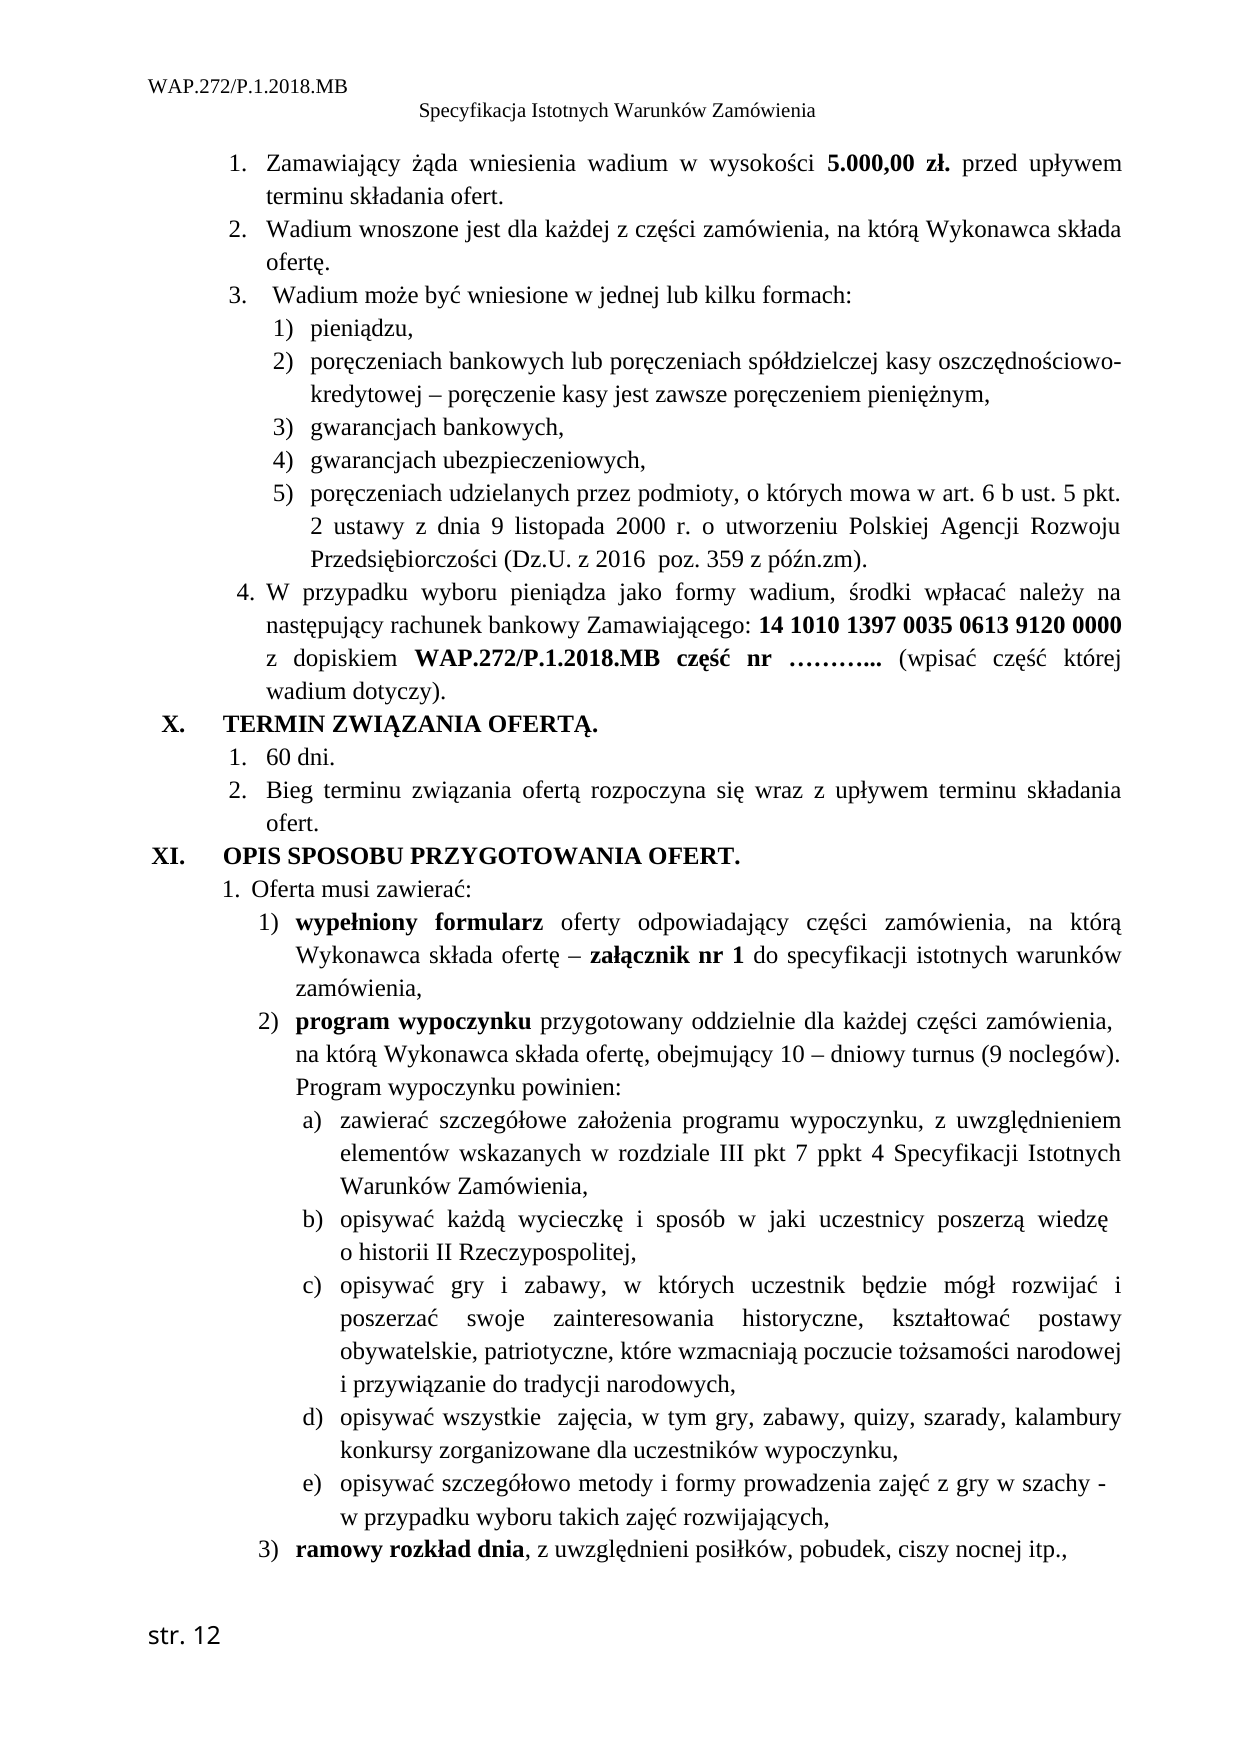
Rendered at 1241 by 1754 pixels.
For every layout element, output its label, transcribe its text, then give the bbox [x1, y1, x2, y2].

list Zamawiający żąda wniesienia wadium w wysokości 5.000,00 zł. przed upływem terminu składania ofert. [228, 148, 1122, 209]
list zawierać szczegółowe założenia programu wypoczynku, z uwzględnieniem elementów wskazanych w rozdziale III pkt 7 ppkt 4 Specyfikacji Istotnych Warunków Zamówienia, [302, 1105, 1122, 1200]
list gwarancjach bankowych, [273, 412, 1122, 441]
list opisywać wszystkie zajęcia, w tym gry, zabawy, quizy, szarady, kalambury konkursy zorganizowane dla uczestników wypoczynku, [302, 1402, 1122, 1464]
list Bieg terminu związania ofertą rozpoczyna się wraz z upływem terminu składania ofert. [228, 775, 1122, 837]
list opisywać każdą wycieczkę i sposób w jaki uczestnicy poszerzą wiedzę o historii II Rzeczypospolitej, [302, 1204, 1122, 1266]
list opisywać szczegółowo metody i formy prowadzenia zajęć z gry w szachy - w przypadku wyboru takich zajęć rozwijających, [302, 1468, 1122, 1530]
list TERMIN ZWIĄZANIA OFERTĄ. [185, 709, 1122, 738]
list Wadium wnoszone jest dla każdej z części zamówienia, na którą Wykonawca składa ofertę. [228, 214, 1122, 276]
list poręczeniach udzielanych przez podmioty, o których mowa w art. 6 b ust. 5 pkt. 2 ustawy z dnia 9 listopada 2000 r. o utworzeniu Polskiej Agencji Rozwoju Przedsiębiorczości (Dz.U. z 2016 poz. 359 z późn.zm). [273, 478, 1122, 573]
list OPIS SPOSOBU PRZYGOTOWANIA OFERT. [185, 841, 1122, 870]
list ramowy rozkład dnia, z uwzględnieni posiłków, pobudek, ciszy nocnej itp., [258, 1534, 1122, 1563]
list gwarancjach ubezpieczeniowych, [273, 445, 1122, 474]
list opisywać gry i zabawy, w których uczestnik będzie mógł rozwijać i poszerzać swoje zainteresowania historyczne, kształtować postawy obywatelskie, patriotyczne, które wzmacniają poczucie tożsamości narodowej i przywiązanie do tradycji narodowych, [302, 1270, 1122, 1398]
list wypełniony formularz oferty odpowiadający części zamówienia, na którą Wykonawca składa ofertę – załącznik nr 1 do specyfikacji istotnych warunków zamówienia, [258, 907, 1122, 1002]
list Wadium może być wniesione w jednej lub kilku formach: [228, 280, 1122, 308]
list W przypadku wyboru pieniądza jako formy wadium, środki wpłacać należy na następujący rachunek bankowy Zamawiającego: 14 1010 1397 0035 0613 9120 0000 z dopiskiem WAP.272/P.1.2018.MB część nr ………... (wpisać część której wadium dotyczy). [236, 577, 1122, 705]
list 60 dni. [228, 742, 1122, 771]
list Oferta musi zawierać: [222, 874, 1122, 903]
list poręczeniach bankowych lub poręczeniach spółdzielczej kasy oszczędnościowo-kredytowej – poręczenie kasy jest zawsze poręczeniem pieniężnym, [273, 346, 1122, 408]
list pieniądzu, [273, 313, 1122, 342]
list program wypoczynku przygotowany oddzielnie dla każdej części zamówienia, na którą Wykonawca składa ofertę, obejmujący 10 – dniowy turnus (9 noclegów). Program wypoczynku powinien: [258, 1006, 1122, 1101]
